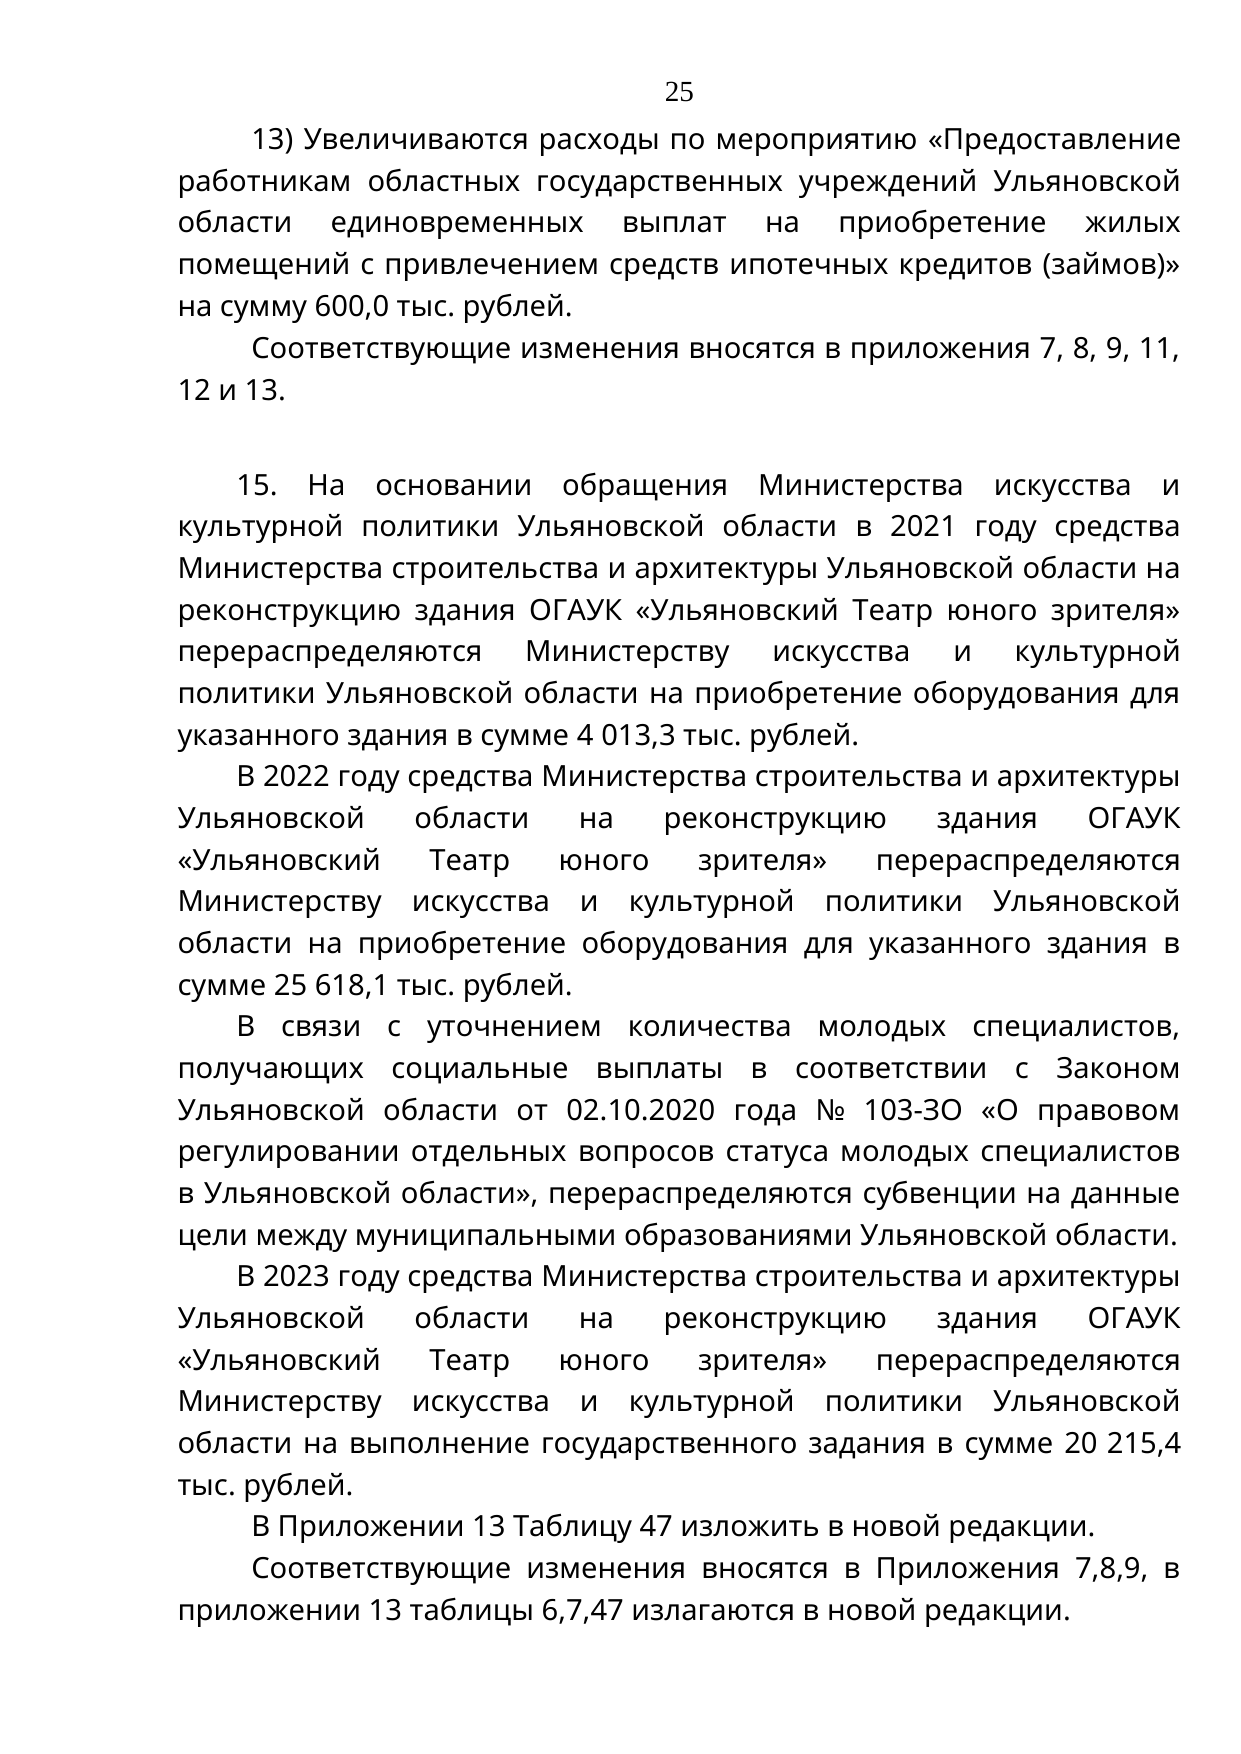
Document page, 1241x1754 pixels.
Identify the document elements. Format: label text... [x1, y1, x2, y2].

text В связи с уточнением количества молодых специалистов, получающих социальные выплаты в соответствии с Законом Ульяновской области от 02.10.2020 года № 103-ЗО «О правовом регулировании отдельных вопросов статуса молодых специалистов в Ульяновской области», перераспределяются субвенции на данные цели между муниципальными образованиями Ульяновской области. [177, 1006, 1181, 1254]
text В 2023 году средства Министерства строительства и архитектуры Ульяновской области на реконструкцию здания ОГАУК «Ульяновский Театр юного зрителя» перераспределяются Министерству искусства и культурной политики Ульяновской области на выполнение государственного задания в сумме 20 215,4 тыс. рублей. [177, 1256, 1181, 1504]
text В 2022 году средства Министерства строительства и архитектуры Ульяновской области на реконструкцию здания ОГАУК «Ульяновский Театр юного зрителя» перераспределяются Министерству искусства и культурной политики Ульяновской области на приобретение оборудования для указанного здания в сумме 25 618,1 тыс. рублей. [177, 756, 1181, 1004]
text Соответствующие изменения вносятся в Приложения 7,8,9, в приложении 13 таблицы 6,7,47 излагаются в новой редакции. [177, 1547, 1181, 1629]
text 13) Увеличиваются расходы по мероприятию «Предоставление работникам областных государственных учреждений Ульяновской области единовременных выплат на приобретение жилых помещений с привлечением средств ипотечных кредитов (займов)» на сумму 600,0 тыс. рублей. [177, 118, 1181, 324]
text В Приложении 13 Таблицу 47 изложить в новой редакции. [177, 1506, 1181, 1545]
text Соответствующие изменения вносятся в приложения 7, 8, 9, 11, 12 и 13. [177, 328, 1189, 461]
text 15. На основании обращения Министерства искусства и культурной политики Ульяновской области в 2021 году средства Министерства строительства и архитектуры Ульяновской области на реконструкцию здания ОГАУК «Ульяновский Театр юного зрителя» перераспределяются Министерству искусства и культурной политики Ульяновской области на приобретение оборудования для указанного здания в сумме 4 013,3 тыс. рублей. [177, 464, 1181, 754]
